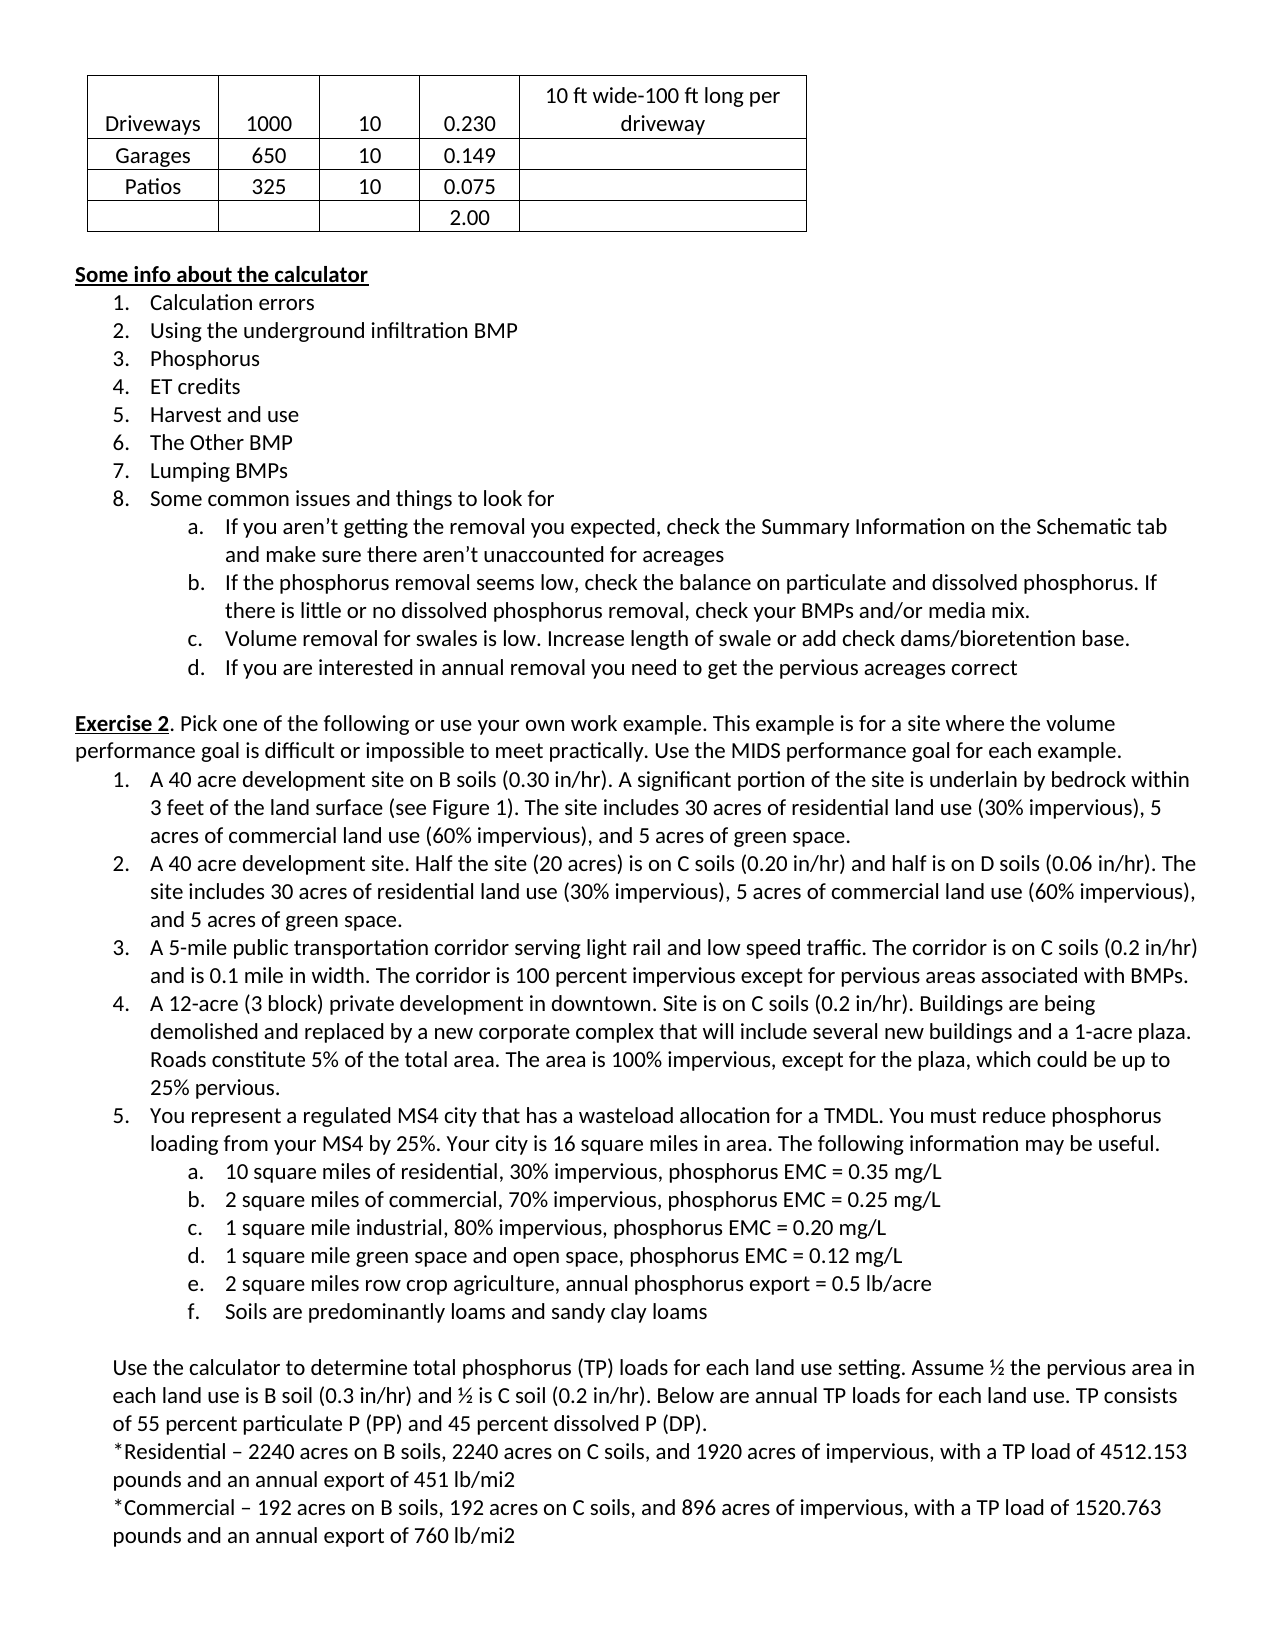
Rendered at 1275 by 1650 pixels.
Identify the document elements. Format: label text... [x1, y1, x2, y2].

list Volume removal for swales is low. Increase length of swale or add check dams/bioretention base. [187, 624, 1200, 653]
table_cell 1000 [219, 76, 319, 137]
table_cell [520, 201, 806, 231]
table_cell [320, 201, 419, 231]
list You represent a regulated MS4 city that has a wasteload allocation for a TMDL. You must reduce phosphorus loading from your MS4 by 25%. Your city is 16 square miles in area. The following information may be useful. [112, 1101, 1200, 1157]
list Lumping BMPs [112, 456, 1200, 484]
list Calculation errors [112, 288, 1200, 316]
text Exercise 2. Pick one of the following or use your own work example. This example is for a site where the volume performance goal is difficult or impossible to meet practically. Use the MIDS performance goal for each example. [75, 709, 1200, 765]
list Soils are predominantly loams and sandy clay loams [187, 1297, 1200, 1325]
list A 12-acre (3 block) private development in downtown. Site is on C soils (0.2 in/hr). Buildings are being demolished and replaced by a new corporate complex that will include several new buildings and a 1-acre plaza. Roads constitute 5% of the total area. The area is 100% impervious, except for the plaza, which could be up to 25% pervious. [112, 989, 1200, 1101]
table_cell 0.230 [420, 76, 519, 137]
table_cell 0.075 [420, 170, 519, 200]
table_cell 325 [219, 170, 319, 200]
table_cell 10 ft wide-100 ft long per driveway [520, 76, 806, 137]
text Use the calculator to determine total phosphorus (TP) loads for each land use setting. Assume ½ the pervious area in each land use is B soil (0.3 in/hr) and ½ is C soil (0.2 in/hr). Below are annual TP loads for each land use. TP consists of 55 percent particulate P (PP) and 45 percent dissolved P (DP). [112, 1353, 1200, 1437]
table_cell 10 [320, 76, 419, 137]
table_cell Driveways [88, 76, 218, 137]
list A 5-mile public transportation corridor serving light rail and low speed traffic. The corridor is on C soils (0.2 in/hr) and is 0.1 mile in width. The corridor is 100 percent impervious except for pervious areas associated with BMPs. [112, 933, 1200, 989]
list 1 square mile green space and open space, phosphorus EMC = 0.12 mg/L [187, 1241, 1200, 1269]
table_cell 2.00 [420, 201, 519, 231]
list If you aren’t getting the removal you expected, check the Summary Information on the Schematic tab and make sure there aren’t unaccounted for acreages [187, 512, 1200, 568]
list The Other BMP [112, 428, 1200, 456]
table_cell Patios [88, 170, 218, 200]
list 2 square miles of commercial, 70% impervious, phosphorus EMC = 0.25 mg/L [187, 1185, 1200, 1213]
list ET credits [112, 372, 1200, 400]
table_cell [219, 201, 319, 231]
table_cell [520, 170, 806, 200]
list Some common issues and things to look for [112, 484, 1200, 512]
text Some info about the calculator [75, 260, 1200, 288]
list If you are interested in annual removal you need to get the pervious acreages correct [187, 653, 1200, 681]
list Using the underground infiltration BMP [112, 316, 1200, 344]
table_cell 0.149 [420, 139, 519, 169]
table_cell [88, 201, 218, 231]
list If the phosphorus removal seems low, check the balance on particulate and dissolved phosphorus. If there is little or no dissolved phosphorus removal, check your BMPs and/or media mix. [187, 568, 1200, 624]
list Harvest and use [112, 400, 1200, 428]
table_cell [520, 139, 806, 169]
table_cell 10 [320, 170, 419, 200]
table_cell Garages [88, 139, 218, 169]
table_cell 10 [320, 139, 419, 169]
list 10 square miles of residential, 30% impervious, phosphorus EMC = 0.35 mg/L [187, 1157, 1200, 1185]
table_cell 650 [219, 139, 319, 169]
list A 40 acre development site. Half the site (20 acres) is on C soils (0.20 in/hr) and half is on D soils (0.06 in/hr). The site includes 30 acres of residential land use (30% impervious), 5 acres of commercial land use (60% impervious), and 5 acres of green space. [112, 849, 1200, 933]
list A 40 acre development site on B soils (0.30 in/hr). A significant portion of the site is underlain by bedrock within 3 feet of the land surface (see Figure 1). The site includes 30 acres of residential land use (30% impervious), 5 acres of commercial land use (60% impervious), and 5 acres of green space. [112, 765, 1200, 849]
list 1 square mile industrial, 80% impervious, phosphorus EMC = 0.20 mg/L [187, 1213, 1200, 1241]
list Phosphorus [112, 344, 1200, 372]
text *Commercial – 192 acres on B soils, 192 acres on C soils, and 896 acres of impervious, with a TP load of 1520.763 pounds and an annual export of 760 lb/mi2 [112, 1493, 1200, 1549]
text *Residential – 2240 acres on B soils, 2240 acres on C soils, and 1920 acres of impervious, with a TP load of 4512.153 pounds and an annual export of 451 lb/mi2 [112, 1437, 1200, 1493]
list 2 square miles row crop agriculture, annual phosphorus export = 0.5 lb/acre [187, 1269, 1200, 1297]
